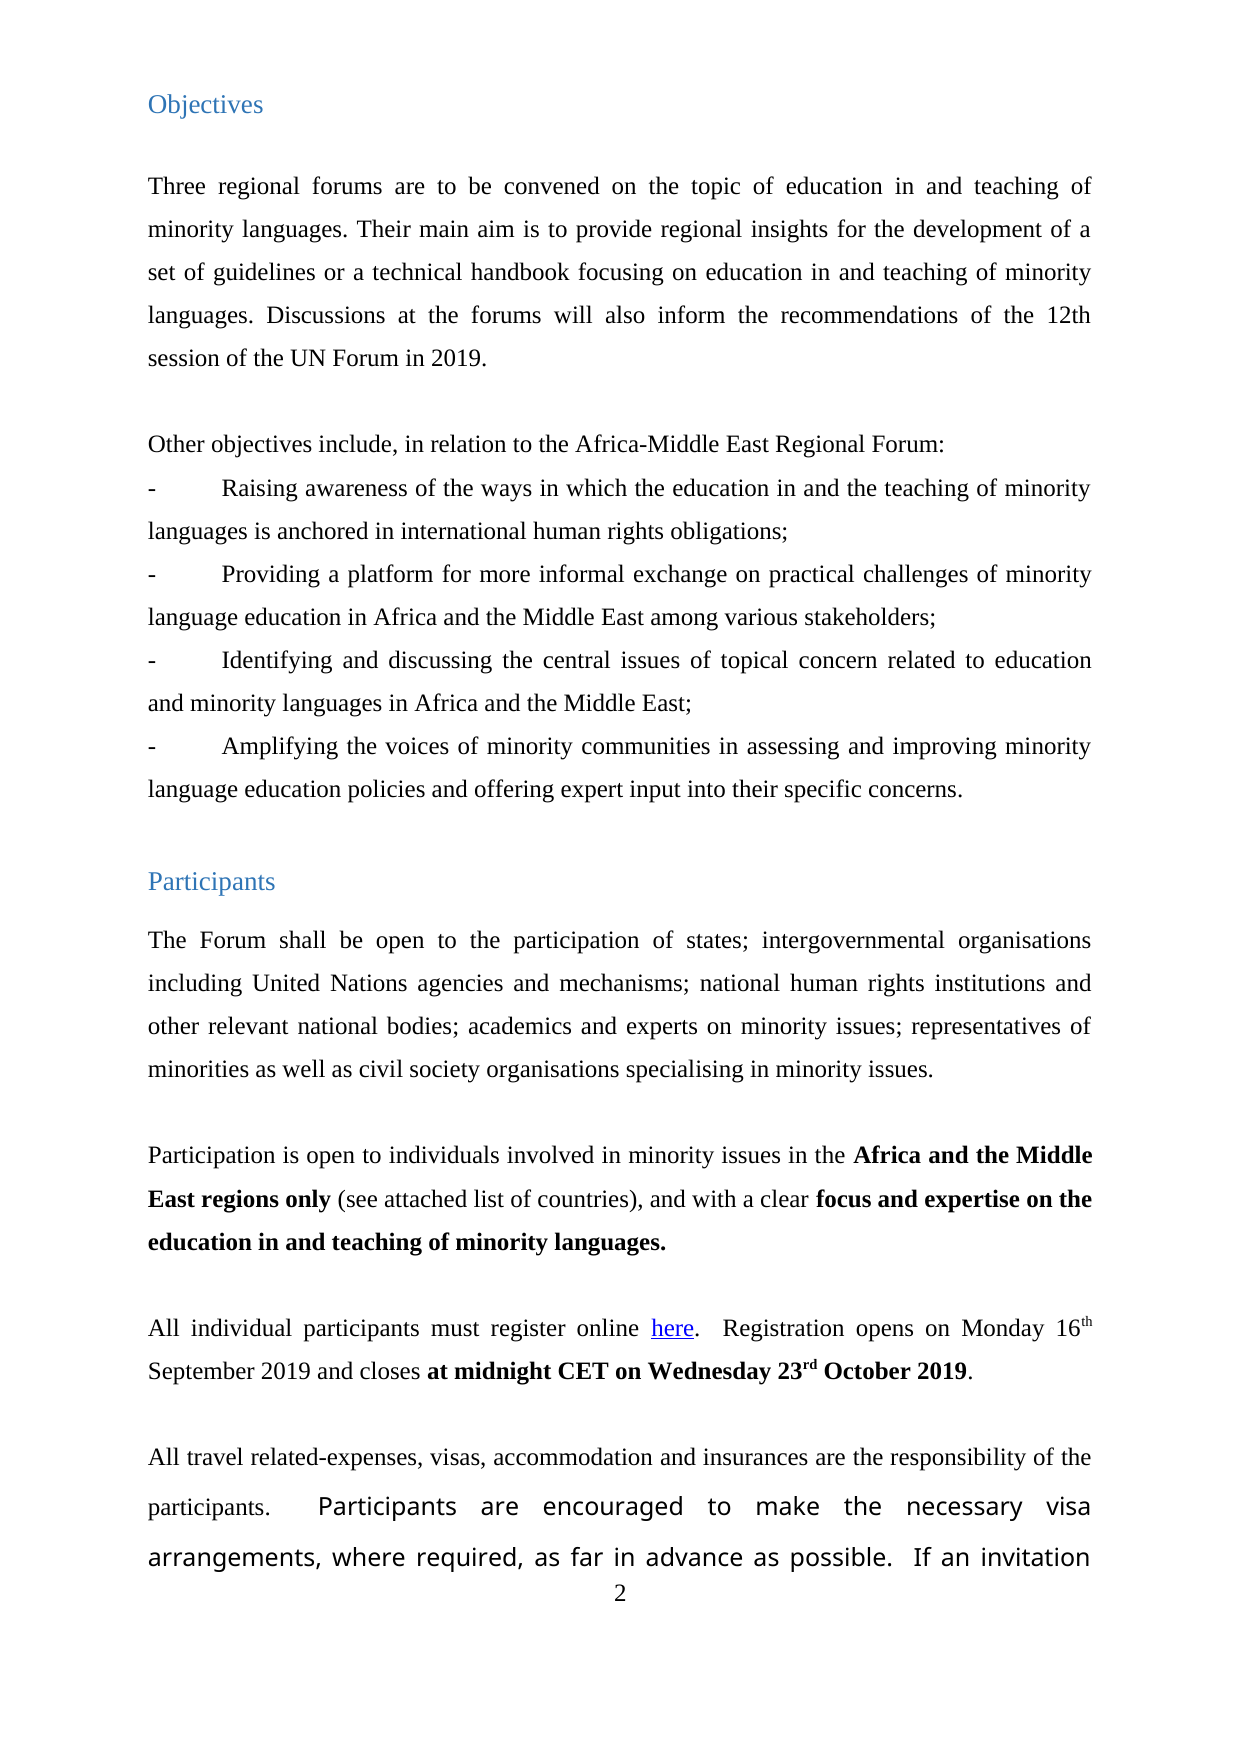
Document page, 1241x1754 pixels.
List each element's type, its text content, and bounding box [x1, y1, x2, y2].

text - Providing a platform for more informal exchange on practical challenges of minority language education in Africa and the Middle East among various stakeholders; [148, 559, 1092, 631]
text - Amplifying the voices of minority communities in assessing and improving minority language education policies and offering expert input into their specific concerns. [148, 731, 1092, 803]
text All individual participants must register online here. Registration opens on Monday 16th September 2019 and closes at midnight CET on Wednesday 23rd October 2019. [148, 1313, 1092, 1385]
text The Forum shall be open to the participation of states; intergovernmental organisations including United Nations agencies and mechanisms; national human rights institutions and other relevant national bodies; academics and experts on minority issues; representatives of minorities as well as civil society organisations specialising in minority issues. [148, 925, 1092, 1083]
text Three regional forums are to be convened on the topic of education in and teaching of minority languages. Their main aim is to provide regional insights for the development of a set of guidelines or a technical handbook focusing on education in and teaching of minority languages. Discussions at the forums will also inform the recommendations of the 12th session of the UN Forum in 2019. [148, 171, 1092, 372]
text - Identifying and discussing the central issues of topical concern related to education and minority languages in Africa and the Middle East; [148, 645, 1092, 717]
subtitle Objectives [148, 89, 1092, 120]
text Participation is open to individuals involved in minority issues in the Africa and the Middle East regions only (see attached list of countries), and with a clear focus and expertise on the education in and teaching of minority languages. [148, 1141, 1092, 1256]
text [148, 1442, 1092, 1539]
text - Raising awareness of the ways in which the education in and the teaching of minority languages is anchored in international human rights obligations; [148, 473, 1092, 544]
subtitle Participants [148, 865, 1092, 896]
text Other objectives include, in relation to the Africa-Middle East Regional Forum: [148, 429, 1092, 458]
